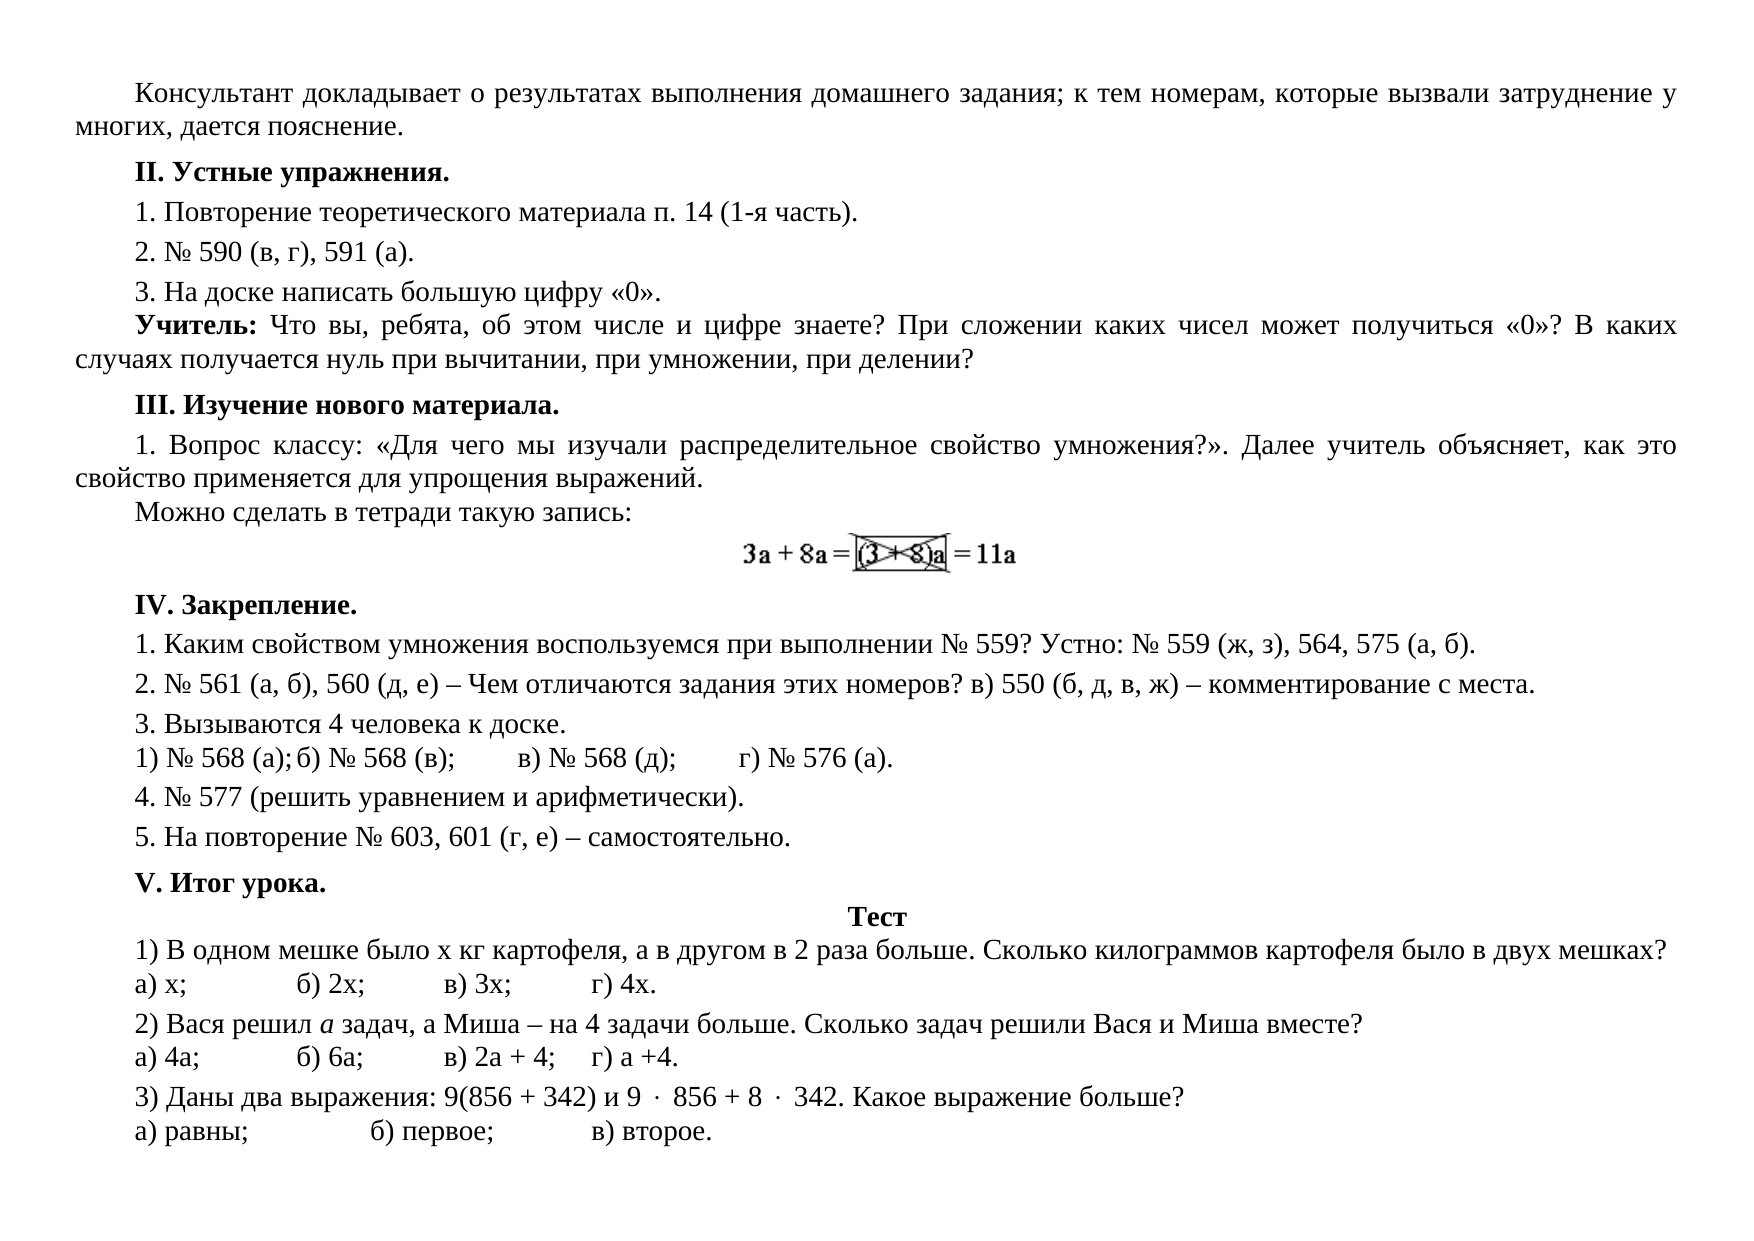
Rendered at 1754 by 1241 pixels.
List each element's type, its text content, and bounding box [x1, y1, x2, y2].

text IV. Закрепление. [75, 587, 1679, 620]
text 2. № 561 (а, б), 560 (д, е) – Чем отличаются задания этих номеров? в) 550 (б, д, в, ж) – комментирование с места. [75, 666, 1679, 700]
text 1. Каким свойством умножения воспользуемся при выполнении № 559? Устно: № 559 (ж, з), 564, 575 (а, б). [75, 627, 1679, 660]
text III. Изучение нового материала. [75, 387, 1679, 421]
text 4. № 577 (решить уравнением и арифметически). [75, 779, 1679, 813]
text 3. Вызываются 4 человека к доске. [75, 706, 1679, 740]
text V. Итог урока. [75, 865, 1679, 899]
text II. Устные упражнения. [75, 154, 1679, 188]
text 3. На доске написать большую цифру «0». [75, 274, 1679, 307]
picture [727, 533, 1027, 581]
text Тест [75, 899, 1679, 932]
text 1. Вопрос классу: «Для чего мы изучали распределительное свойство умножения?». Далее учитель объясняет, как это свойство применяется для упрощения выражений. [75, 427, 1679, 494]
text Учитель: Что вы, ребята, об этом числе и цифре знаете? При сложении каких чисел может получиться «0»? В каких случаях получается нуль при вычитании, при умножении, при делении? [75, 307, 1679, 374]
text а) 4а; б) 6а; в) 2а + 4; г) а +4. [75, 1039, 1679, 1073]
text 2) Вася решил а задач, а Миша – на 4 задачи больше. Сколько задач решили Вася и Миша вместе? [75, 1006, 1679, 1039]
text 1) В одном мешке было х кг картофеля, а в другом в 2 раза больше. Сколько килограммов картофеля было в двух мешках? [75, 932, 1679, 966]
text Консультант докладывает о результатах выполнения домашнего задания; к тем номерам, которые вызвали затруднение у многих, дается пояснение. [75, 75, 1679, 142]
text 5. На повторение № 603, 601 (г, е) – самостоятельно. [75, 819, 1679, 853]
text 1) № 568 (а); б) № 568 (в); в) № 568 (д); г) № 576 (а). [75, 740, 1679, 773]
text Можно сделать в тетради такую запись: [75, 494, 1679, 527]
text 1. Повторение теоретического материала п. 14 (1-я часть). [75, 194, 1679, 228]
text а) х; б) 2х; в) 3х; г) 4х. [75, 966, 1679, 999]
text 3) Даны два выражения: 9(856 + 342) и 9  856 + 8  342. Какое выражение больше? [75, 1079, 1679, 1113]
text 2. № 590 (в, г), 591 (а). [75, 234, 1679, 268]
text а) равны; б) первое; в) второе. [75, 1113, 1679, 1146]
